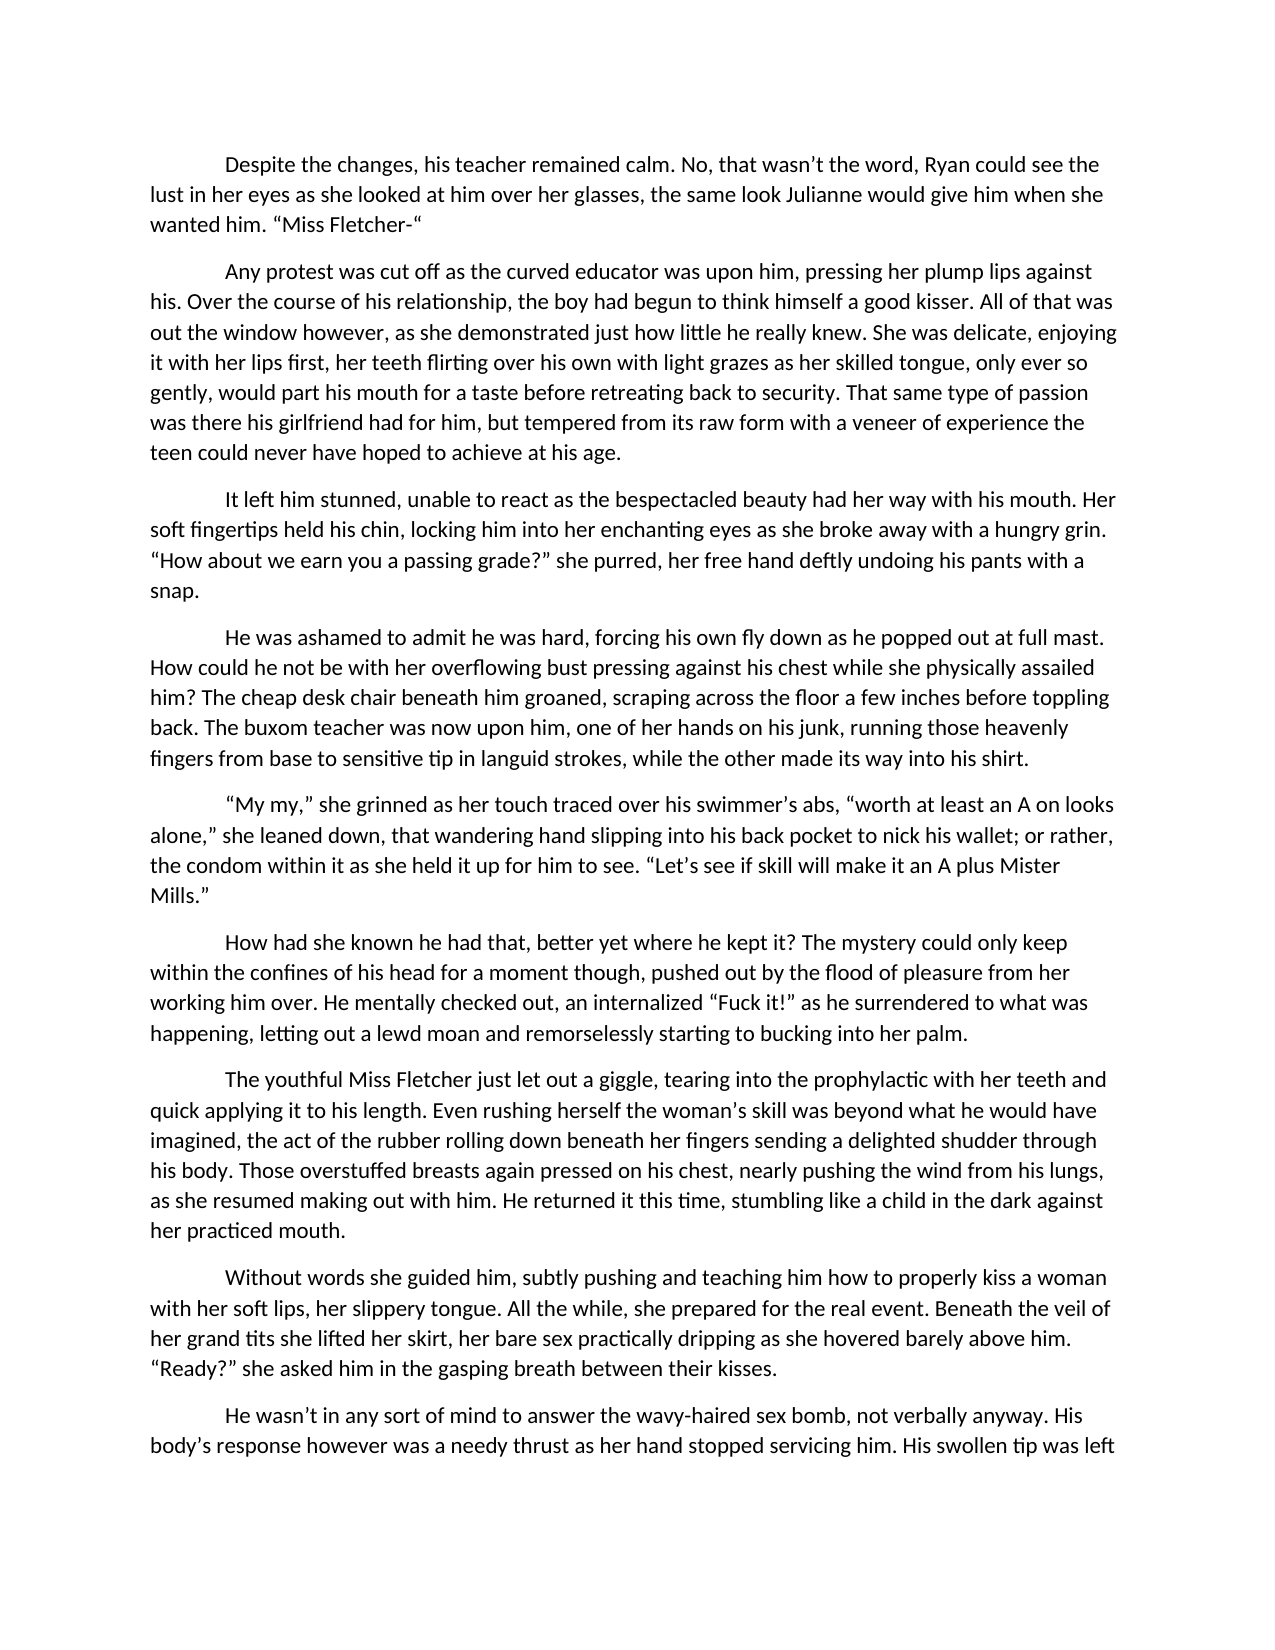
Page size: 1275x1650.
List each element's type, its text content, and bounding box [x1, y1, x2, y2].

text Without words she guided him, subtly pushing and teaching him how to properly kiss a woman with her soft lips, her slippery tongue. All the while, she prepared for the real event. Beneath the veil of her grand tits she lifted her skirt, her bare sex practically dripping as she hovered barely above him. “Ready?” she asked him in the gasping breath between their kisses. [150, 1263, 1125, 1382]
text The youthful Miss Fletcher just let out a giggle, tearing into the prophylactic with her teeth and quick applying it to his length. Even rushing herself the woman’s skill was beyond what he would have imagined, the act of the rubber rolling down beneath her fingers sending a delighted shudder through his body. Those overstuffed breasts again pressed on his chest, nearly pushing the wind from his lungs, as she resumed making out with him. He returned it this time, stumbling like a child in the dark against her practiced mouth. [150, 1066, 1125, 1245]
text How had she known he had that, better yet where he kept it? The mystery could only keep within the confines of his head for a moment though, pushed out by the flood of pleasure from her working him over. He mentally checked out, an internalized “Fuck it!” as he surrendered to what was happening, letting out a lewd moan and remorselessly starting to bucking into her palm. [150, 928, 1125, 1047]
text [150, 1401, 1125, 1459]
text It left him stunned, unable to react as the bespectacled beauty had her way with his mouth. Her soft fingertips held his chin, locking him into her enchanting eyes as she broke away with a hungry grin. “How about we earn you a passing grade?” she purred, her free hand deftly undoing his pants with a snap. [150, 485, 1125, 604]
text “My my,” she grinned as her touch traced over his swimmer’s abs, “worth at least an A on looks alone,” she leaned down, that wandering hand slipping into his back pocket to nick his wallet; or rather, the condom within it as she held it up for him to see. “Let’s see if skill will make it an A plus Mister Mills.” [150, 791, 1125, 909]
text He was ashamed to admit he was hard, forcing his own fly down as he popped out at full mast. How could he not be with her overflowing bust pressing against his chest while she physically assailed him? The cheap desk chair beneath him groaned, scraping across the floor a few inches before toppling back. The buxom teacher was now upon him, one of her hands on his junk, running those heavenly fingers from base to sensitive tip in languid strokes, while the other made its way into his shirt. [150, 623, 1125, 772]
text Despite the changes, his teacher remained calm. No, that wasn’t the word, Ryan could see the lust in her eyes as she looked at him over her glasses, the same look Julianne would give him when she wanted him. “Miss Fletcher-“ [150, 150, 1125, 238]
text Any protest was cut off as the curved educator was upon him, pressing her plump lips against his. Over the course of his relationship, the boy had begun to think himself a good kisser. All of that was out the window however, as she demonstrated just how little he really knew. She was delicate, enjoying it with her lips first, her teeth flirting over his own with light grazes as her skilled tongue, only ever so gently, would part his mouth for a taste before retreating back to security. That same type of passion was there his girlfriend had for him, but tempered from its raw form with a veneer of experience the teen could never have hoped to achieve at his age. [150, 257, 1125, 467]
